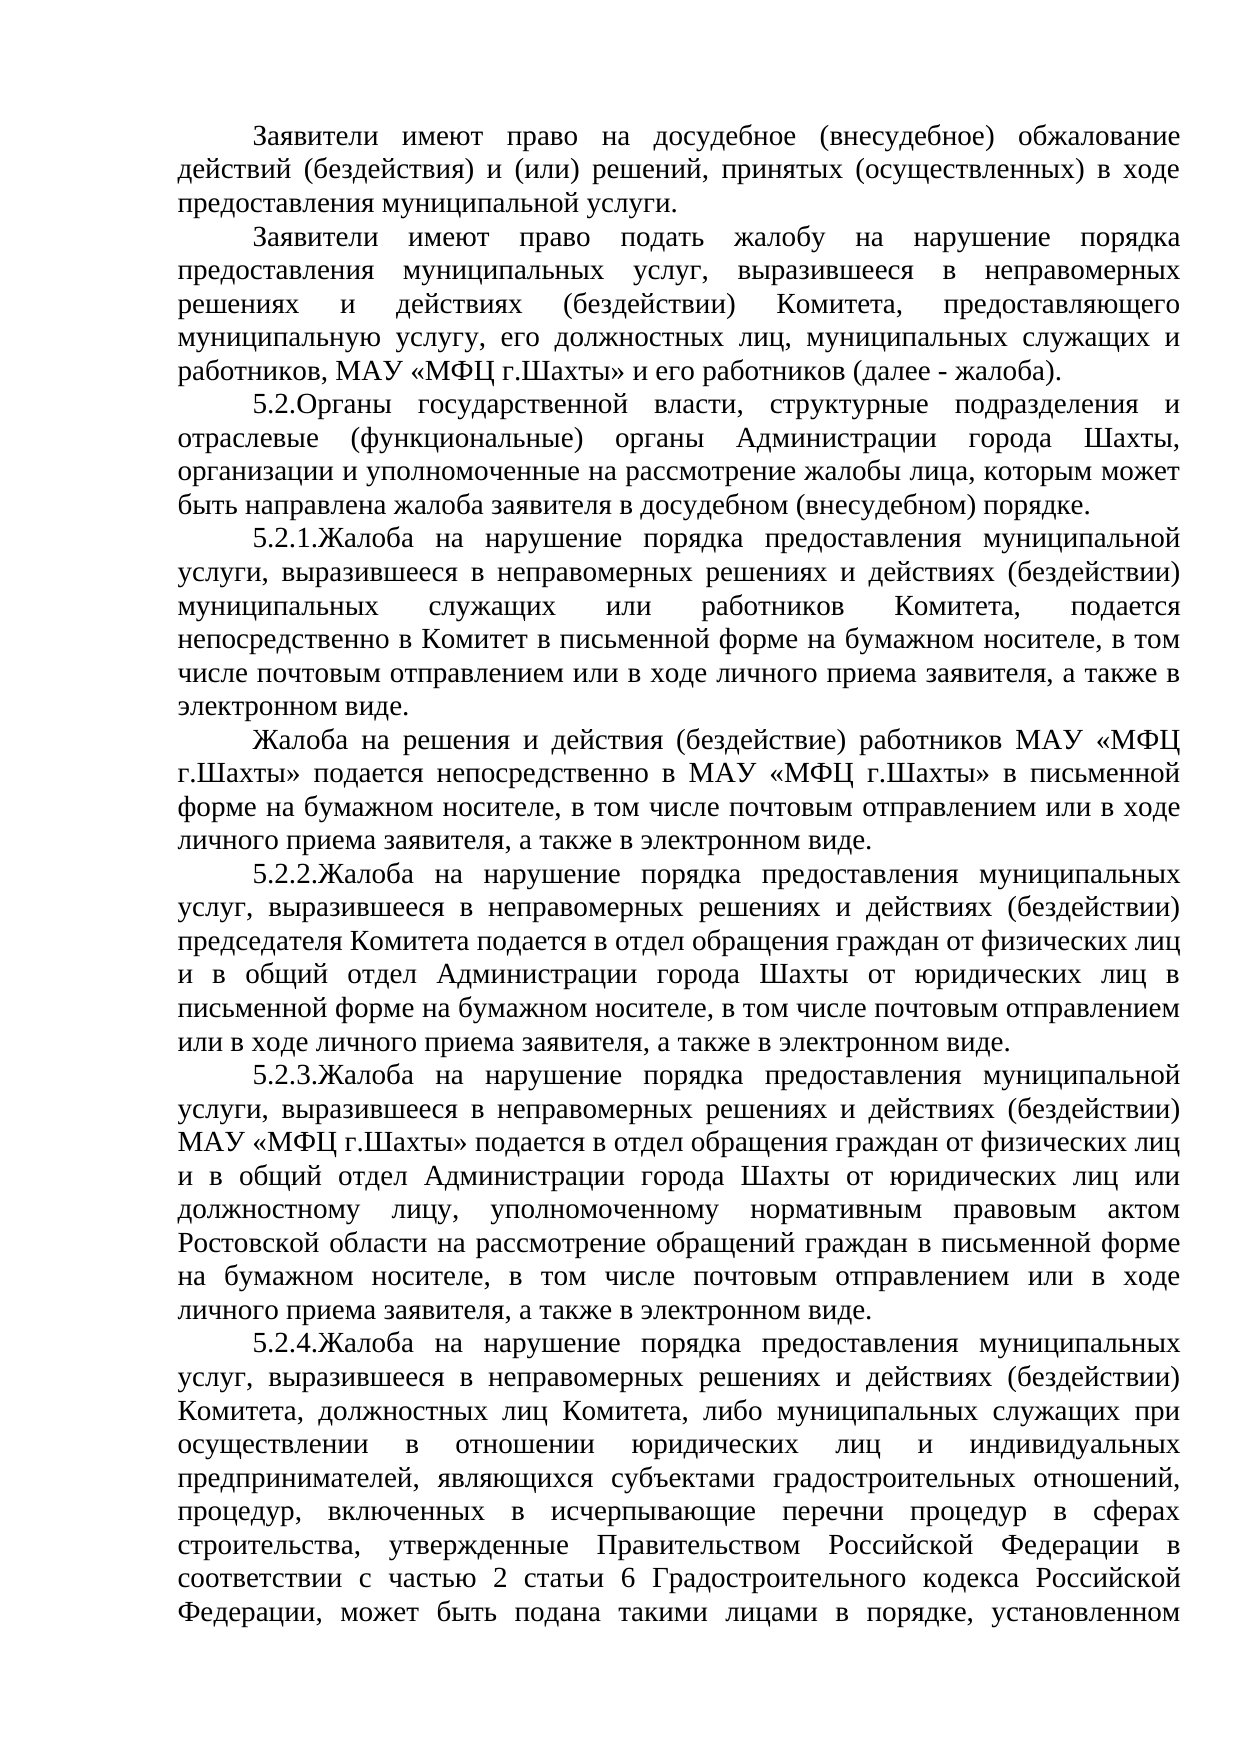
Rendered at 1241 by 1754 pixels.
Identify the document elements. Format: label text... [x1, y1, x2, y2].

text Заявители имеют право на досудебное (внесудебное) обжалование действий (бездействия) и (или) решений, принятых (осуществленных) в ходе предоставления муниципальной услуги. [177, 118, 1181, 219]
text 5.2.1.Жалоба на нарушение порядка предоставления муниципальной услуги, выразившееся в неправомерных решениях и действиях (бездействии) муниципальных служащих или работников Комитета, подается непосредственно в Комитет в письменной форме на бумажном носителе, в том числе почтовым отправлением или в ходе личного приема заявителя, а также в электронном виде. [177, 521, 1181, 722]
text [177, 1326, 1181, 1627]
text 5.2.2.Жалоба на нарушение порядка предоставления муниципальных услуг, выразившееся в неправомерных решениях и действиях (бездействии) председателя Комитета подается в отдел обращения граждан от физических лиц и в общий отдел Администрации города Шахты от юридических лиц в письменной форме на бумажном носителе, в том числе почтовым отправлением или в ходе личного приема заявителя, а также в электронном виде. [177, 856, 1181, 1057]
text Жалоба на решения и действия (бездействие) работников МАУ «МФЦ г.Шахты» подается непосредственно в МАУ «МФЦ г.Шахты» в письменной форме на бумажном носителе, в том числе почтовым отправлением или в ходе личного приема заявителя, а также в электронном виде. [177, 722, 1181, 856]
text 5.2.Органы государственной власти, структурные подразделения и отраслевые (функциональные) органы Администрации города Шахты, организации и уполномоченные на рассмотрение жалобы лица, которым может быть направлена жалоба заявителя в досудебном (внесудебном) порядке. [177, 386, 1181, 521]
text Заявители имеют право подать жалобу на нарушение порядка предоставления муниципальных услуг, выразившееся в неправомерных решениях и действиях (бездействии) Комитета, предоставляющего муниципальную услугу, его должностных лиц, муниципальных служащих и работников, МАУ «МФЦ г.Шахты» и его работников (далее - жалоба). [177, 219, 1181, 386]
text 5.2.3.Жалоба на нарушение порядка предоставления муниципальной услуги, выразившееся в неправомерных решениях и действиях (бездействии) МАУ «МФЦ г.Шахты» подается в отдел обращения граждан от физических лиц и в общий отдел Администрации города Шахты от юридических лиц или должностному лицу, уполномоченному нормативным правовым актом Ростовской области на рассмотрение обращений граждан в письменной форме на бумажном носителе, в том числе почтовым отправлением или в ходе личного приема заявителя, а также в электронном виде. [177, 1057, 1181, 1326]
